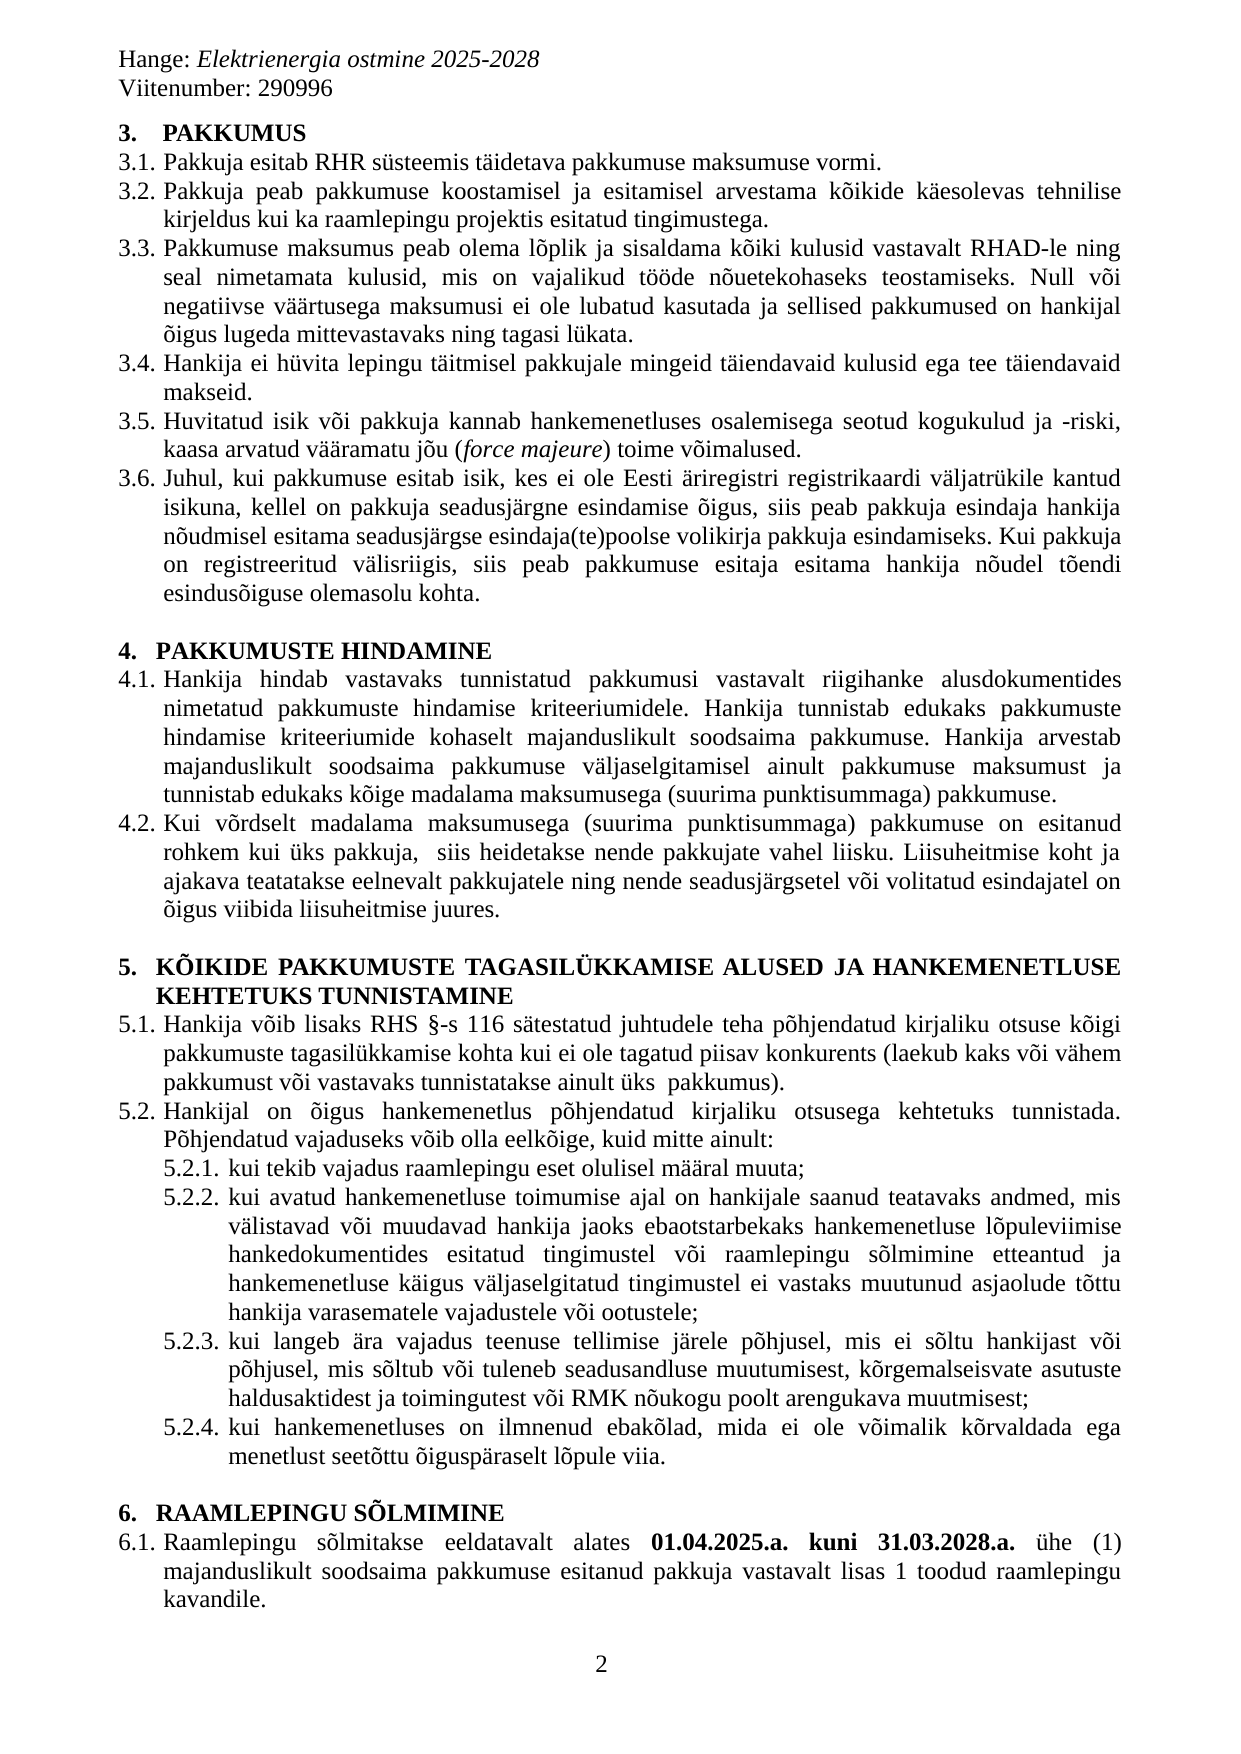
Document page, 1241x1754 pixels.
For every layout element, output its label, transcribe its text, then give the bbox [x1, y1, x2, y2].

text Juhul, kui pakkumuse esitab isik, kes ei ole Eesti äriregistri registrikaardi väljatrükile kantud isikuna, kellel on pakkuja seadusjärgne esindamise õigus, siis peab pakkuja esindaja hankija nõudmisel esitama seadusjärgse esindaja(te)poolse volikirja pakkuja esindamiseks. Kui pakkuja on registreeritud välisriigis, siis peab pakkumuse esitaja esitama hankija nõudel tõendi esindusõiguse olemasolu kohta. [118, 463, 1122, 607]
text Hankija võib lisaks RHS §-s 116 sätestatud juhtudele teha põhjendatud kirjaliku otsuse kõigi pakkumuste tagasilükkamise kohta kui ei ole tagatud piisav konkurents (laekub kaks või vähem pakkumust või vastavaks tunnistatakse ainult üks pakkumus). [118, 1009, 1122, 1096]
text Hankija ei hüvita lepingu täitmisel pakkujale mingeid täiendavaid kulusid ega tee täiendavaid makseid. [118, 348, 1122, 406]
text Kui võrdselt madalama maksumusega (suurima punktisummaga) pakkumuse on esitanud rohkem kui üks pakkuja, siis heidetakse nende pakkujate vahel liisku. Liisuheitmise koht ja ajakava teatatakse eelnevalt pakkujatele ning nende seadusjärgsetel või volitatud esindajatel on õigus viibida liisuheitmise juures. [118, 808, 1122, 923]
text Huvitatud isik või pakkuja kannab hankemenetluses osalemisega seotud kogukulud ja -riski, kaasa arvatud vääramatu jõu (force majeure) toime võimalused. [118, 406, 1122, 463]
text Hankijal on õigus hankemenetlus põhjendatud kirjaliku otsusega kehtetuks tunnistada. Põhjendatud vajaduseks võib olla eelkõige, kuid mitte ainult: [118, 1096, 1122, 1153]
list RAAMLEPINGU SÕLMIMINE [118, 1498, 1122, 1527]
text Pakkuja peab pakkumuse koostamisel ja esitamisel arvestama kõikide käesolevas tehnilise kirjeldus kui ka raamlepingu projektis esitatud tingimustega. [118, 176, 1122, 233]
text Pakkuja esitab RHR süsteemis täidetava pakkumuse maksumuse vormi. [118, 147, 1122, 176]
text kui langeb ära vajadus teenuse tellimise järele põhjusel, mis ei sõltu hankijast või põhjusel, mis sõltub või tuleneb seadusandluse muutumisest, kõrgemalseisvate asutuste haldusaktidest ja toimingutest või RMK nõukogu poolt arengukava muutmisest; [163, 1326, 1122, 1412]
list PAKKUMUS [118, 118, 1122, 147]
text kui avatud hankemenetluse toimumise ajal on hankijale saanud teatavaks andmed, mis välistavad või muudavad hankija jaoks ebaotstarbekaks hankemenetluse lõpuleviimise hankedokumentides esitatud tingimustel või raamlepingu sõlmimine etteantud ja hankemenetluse käigus väljaselgitatud tingimustel ei vastaks muutunud asjaolude tõttu hankija varasematele vajadustele või ootustele; [163, 1182, 1122, 1326]
text Raamlepingu sõlmitakse eeldatavalt alates 01.04.2025.a. kuni 31.03.2028.a. ühe (1) majanduslikult soodsaima pakkumuse esitanud pakkuja vastavalt lisas 1 toodud raamlepingu kavandile. [118, 1527, 1122, 1613]
text Hankija hindab vastavaks tunnistatud pakkumusi vastavalt riigihanke alusdokumentides nimetatud pakkumuste hindamise kriteeriumidele. Hankija tunnistab edukaks pakkumuste hindamise kriteeriumide kohaselt majanduslikult soodsaima pakkumuse. Hankija arvestab majanduslikult soodsaima pakkumuse väljaselgitamisel ainult pakkumuse maksumust ja tunnistab edukaks kõige madalama maksumusega (suurima punktisummaga) pakkumuse. [118, 664, 1122, 808]
text kui hankemenetluses on ilmnenud ebakõlad, mida ei ole võimalik kõrvaldada ega menetlust seetõttu õiguspäraselt lõpule viia. [163, 1412, 1122, 1469]
text Pakkumuse maksumus peab olema lõplik ja sisaldama kõiki kulusid vastavalt RHAD-le ning seal nimetamata kulusid, mis on vajalikud tööde nõuetekohaseks teostamiseks. Null või negatiivse väärtusega maksumusi ei ole lubatud kasutada ja sellised pakkumused on hankijal õigus lugeda mittevastavaks ning tagasi lükata. [118, 233, 1122, 348]
list KÕIKIDE PAKKUMUSTE TAGASILÜKKAMISE ALUSED JA HANKEMENETLUSE KEHTETUKS TUNNISTAMINE [118, 952, 1122, 1009]
list PAKKUMUSTE HINDAMINE [118, 636, 1122, 664]
text kui tekib vajadus raamlepingu eset olulisel määral muuta; [163, 1153, 1122, 1182]
